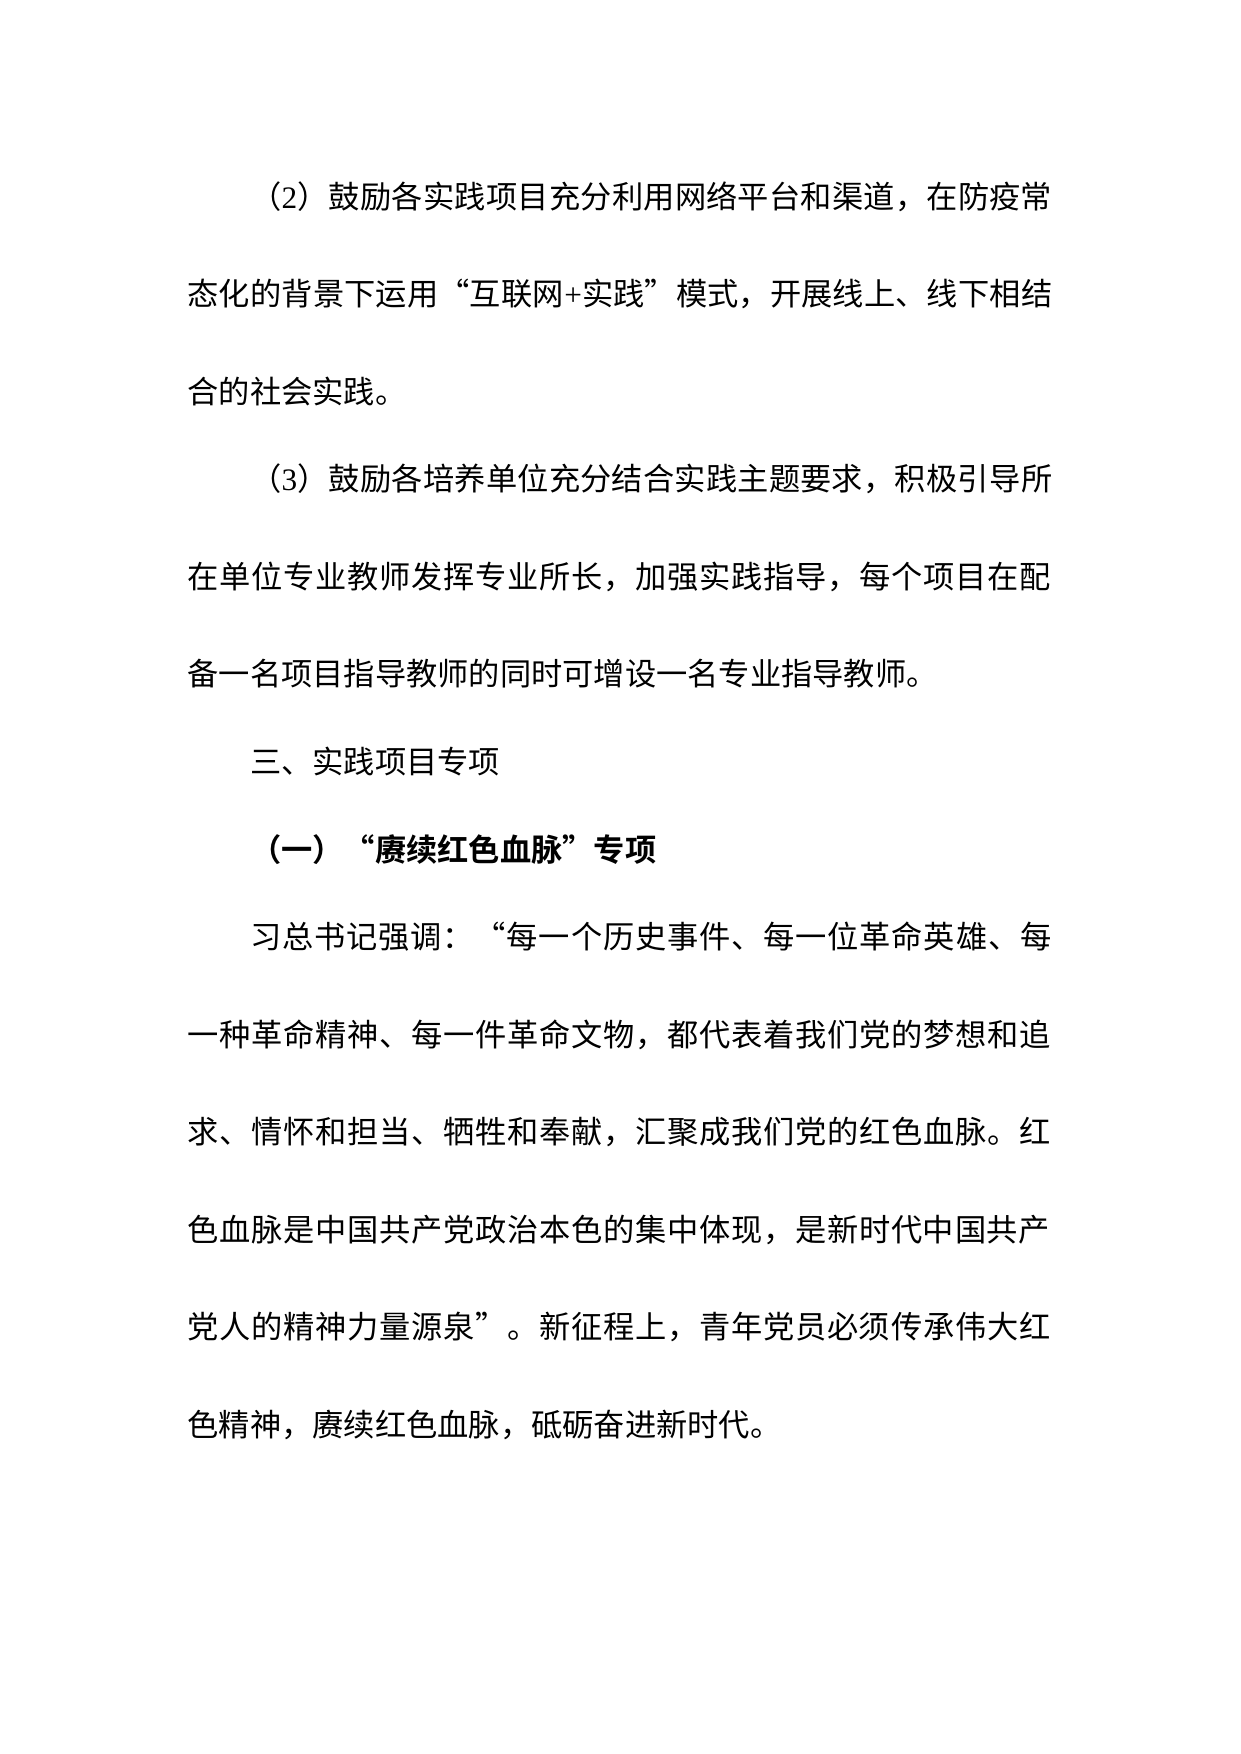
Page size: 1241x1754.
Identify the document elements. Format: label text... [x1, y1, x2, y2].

text （一）“赓续红色血脉”专项 [187, 815, 1053, 880]
text （2）鼓励各实践项目充分利用网络平台和渠道，在防疫常态化的背景下运用“互联网+实践”模式，开展线上、线下相结合的社会实践。 [187, 162, 1053, 422]
text 三、实践项目专项 [187, 727, 1053, 792]
text 习总书记强调：“每一个历史事件、每一位革命英雄、每一种革命精神、每一件革命文物，都代表着我们党的梦想和追求、情怀和担当、牺牲和奉献，汇聚成我们党的红色血脉。红色血脉是中国共产党政治本色的集中体现，是新时代中国共产党人的精神力量源泉”。新征程上，青年党员必须传承伟大红色精神，赓续红色血脉，砥砺奋进新时代。 [187, 902, 1053, 1455]
text （3）鼓励各培养单位充分结合实践主题要求，积极引导所在单位专业教师发挥专业所长，加强实践指导，每个项目在配备一名项目指导教师的同时可增设一名专业指导教师。 [187, 444, 1053, 704]
